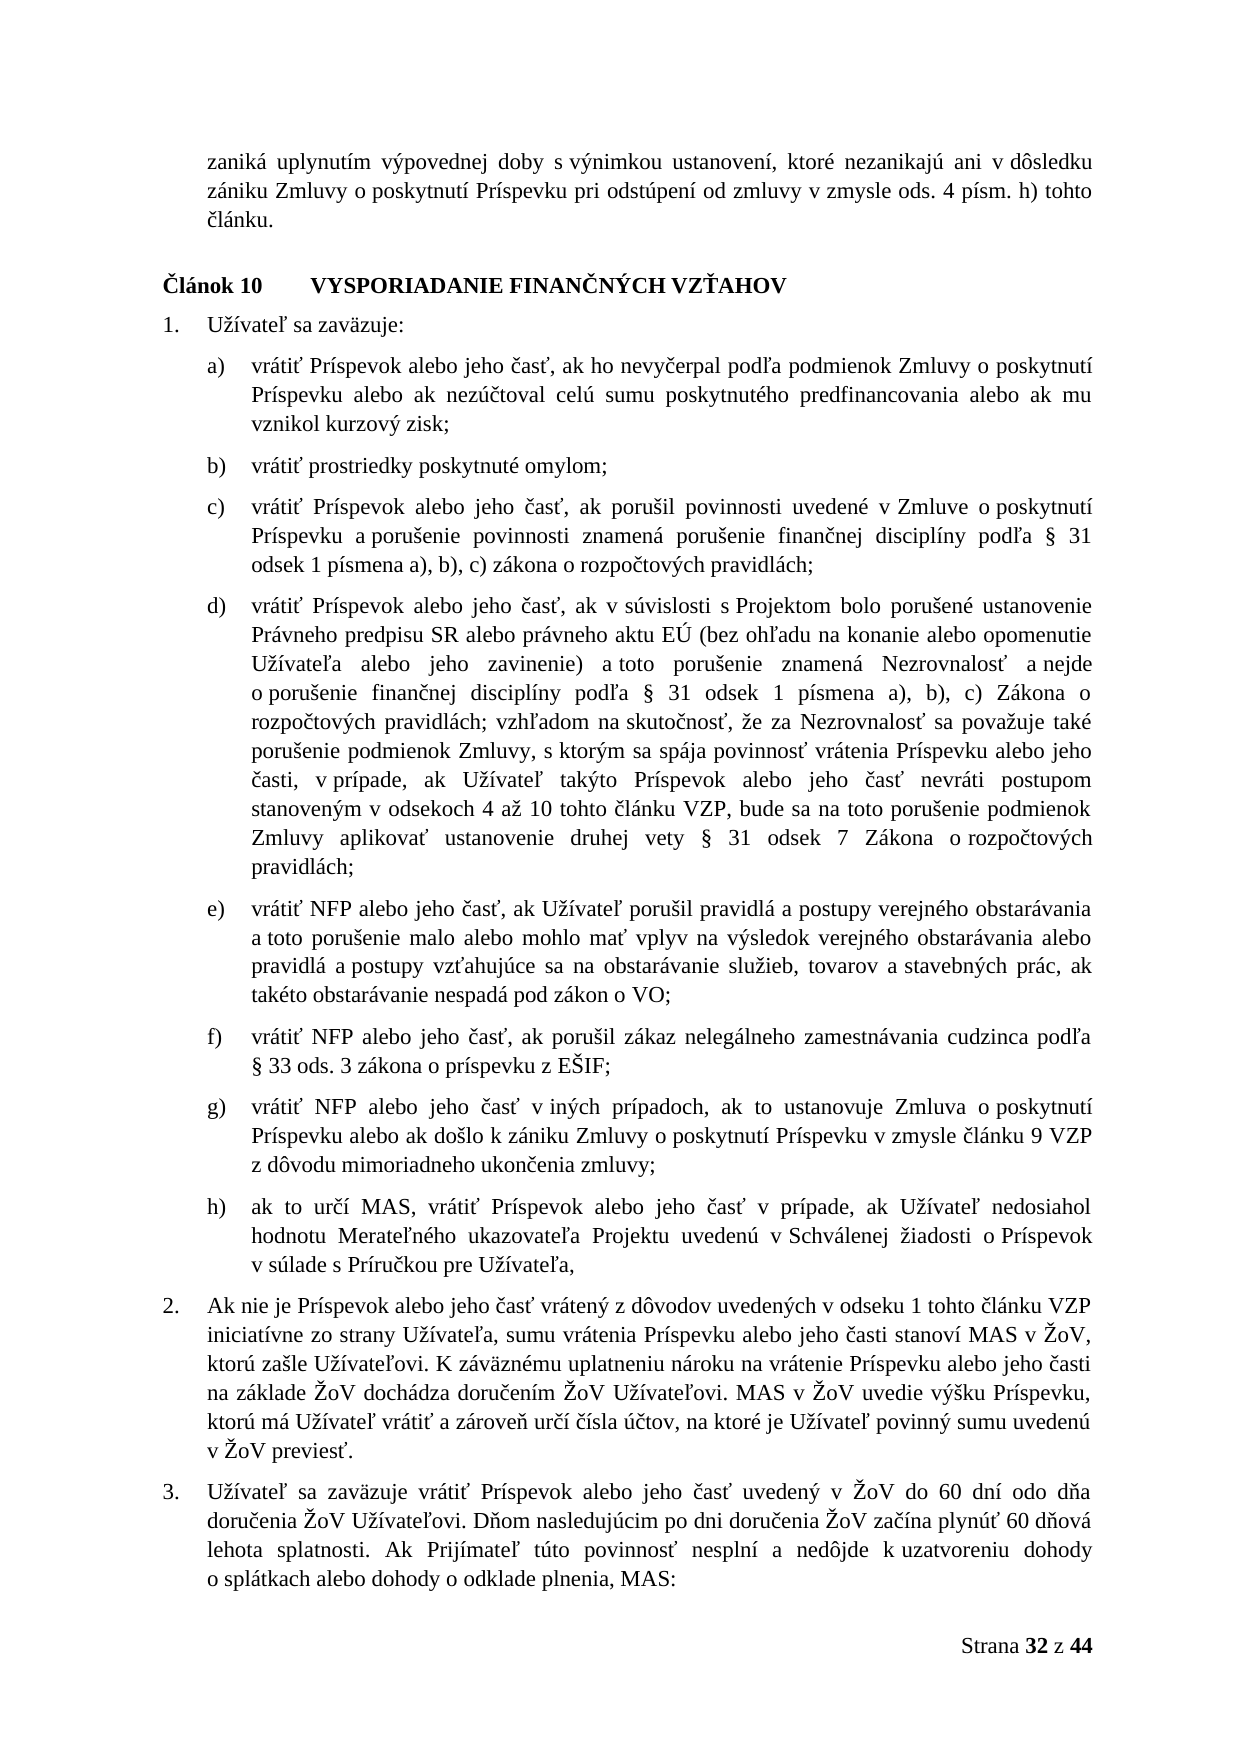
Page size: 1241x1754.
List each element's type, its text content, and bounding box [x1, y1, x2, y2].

list vrátiť Príspevok alebo jeho časť, ak porušil povinnosti uvedené v Zmluve o poskytnutí Príspevku a porušenie povinnosti znamená porušenie finančnej disciplíny podľa § 31 odsek 1 písmena a), b), c) zákona o rozpočtových pravidlách; [207, 493, 1092, 577]
list vrátiť NFP alebo jeho časť, ak porušil zákaz nelegálneho zamestnávania cudzinca podľa § 33 ods. 3 zákona o príspevku z EŠIF; [207, 1023, 1092, 1078]
list Ak nie je Príspevok alebo jeho časť vrátený z dôvodov uvedených v odseku 1 tohto článku VZP iniciatívne zo strany Užívateľa, sumu vrátenia Príspevku alebo jeho časti stanoví MAS v ŽoV, ktorú zašle Užívateľovi. K záväznému uplatneniu nároku na vrátenie Príspevku alebo jeho časti na základe ŽoV dochádza doručením ŽoV Užívateľovi. MAS v ŽoV uvedie výšku Príspevku, ktorú má Užívateľ vrátiť a zároveň určí čísla účtov, na ktoré je Užívateľ povinný sumu uvedenú v ŽoV previesť. [162, 1292, 1092, 1463]
subtitle Článok 10 VYSPORIADANIE FINANČNÝCH VZŤAHOV [162, 272, 1092, 298]
list ak to určí MAS, vrátiť Príspevok alebo jeho časť v prípade, ak Užívateľ nedosiahol hodnotu Merateľného ukazovateľa Projektu uvedenú v Schválenej žiadosti o Príspevok v súlade s Príručkou pre Užívateľa, [207, 1193, 1092, 1277]
list vrátiť NFP alebo jeho časť, ak Užívateľ porušil pravidlá a postupy verejného obstarávania a toto porušenie malo alebo mohlo mať vplyv na výsledok verejného obstarávania alebo pravidlá a postupy vzťahujúce sa na obstarávanie služieb, tovarov a stavebných prác, ak takéto obstarávanie nespadá pod zákon o VO; [207, 895, 1092, 1008]
list vrátiť NFP alebo jeho časť v iných prípadoch, ak to ustanovuje Zmluva o poskytnutí Príspevku alebo ak došlo k zániku Zmluvy o poskytnutí Príspevku v zmysle článku 9 VZP z dôvodu mimoriadneho ukončenia zmluvy; [207, 1093, 1092, 1178]
list vrátiť Príspevok alebo jeho časť, ak ho nevyčerpal podľa podmienok Zmluvy o poskytnutí Príspevku alebo ak nezúčtoval celú sumu poskytnutého predfinancovania alebo ak mu vznikol kurzový zisk; [207, 352, 1092, 437]
list Užívateľ sa zaväzuje vrátiť Príspevok alebo jeho časť uvedený v ŽoV do 60 dní odo dňa doručenia ŽoV Užívateľovi. Dňom nasledujúcim po dni doručenia ŽoV začína plynúť 60 dňová lehota splatnosti. Ak Prijímateľ túto povinnosť nesplní a nedôjde k uzatvoreniu dohody o splátkach alebo dohody o odklade plnenia, MAS: [162, 1478, 1092, 1592]
list vrátiť Príspevok alebo jeho časť, ak v súvislosti s Projektom bolo porušené ustanovenie Právneho predpisu SR alebo právneho aktu EÚ (bez ohľadu na konanie alebo opomenutie Užívateľa alebo jeho zavinenie) a toto porušenie znamená Nezrovnalosť a nejde o porušenie finančnej disciplíny podľa § 31 odsek 1 písmena a), b), c) Zákona o rozpočtových pravidlách; vzhľadom na skutočnosť, že za Nezrovnalosť sa považuje také porušenie podmienok Zmluvy, s ktorým sa spája povinnosť vrátenia Príspevku alebo jeho časti, v prípade, ak Užívateľ takýto Príspevok alebo jeho časť nevráti postupom stanoveným v odsekoch 4 až 10 tohto článku VZP, bude sa na toto porušenie podmienok Zmluvy aplikovať ustanovenie druhej vety § 31 odsek 7 Zákona o rozpočtových pravidlách; [207, 593, 1092, 879]
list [162, 148, 1092, 232]
list vrátiť prostriedky poskytnuté omylom; [207, 452, 1092, 478]
list Užívateľ sa zaväzuje: [162, 311, 1092, 337]
